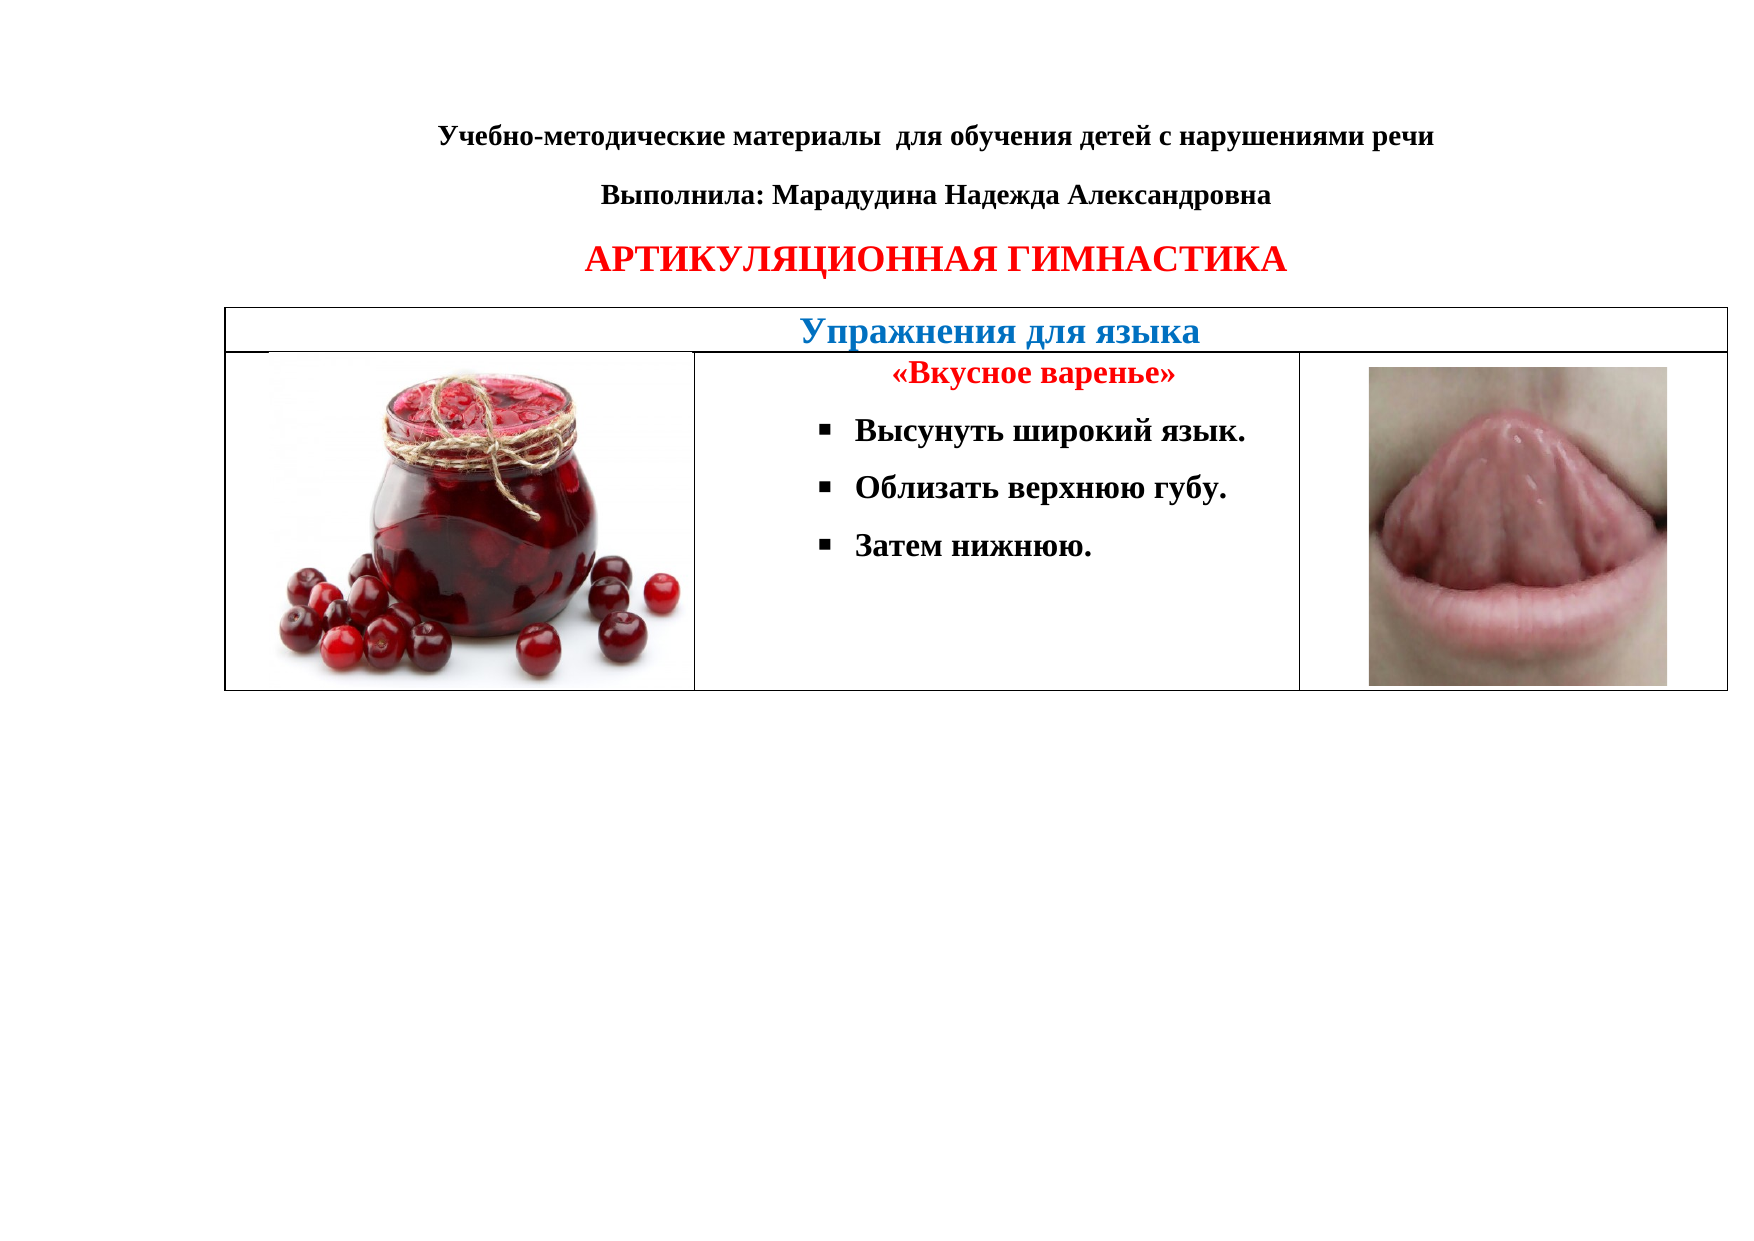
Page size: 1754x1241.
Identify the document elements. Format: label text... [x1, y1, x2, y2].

picture [268, 352, 693, 688]
table_cell [1300, 353, 1727, 689]
picture [1368, 367, 1668, 686]
text Учебно-методические материалы для обучения детей с нарушениями речи [177, 118, 1695, 152]
text АРТИКУЛЯЦИОННАЯ ГИМНАСТИКА [177, 237, 1695, 280]
table_header Упражнения для языка [226, 308, 1727, 351]
table_cell [226, 353, 694, 689]
text Выполнила: Марадудина Надежда Александровна [177, 177, 1695, 211]
table_cell «Вкусное варенье» Высунуть широкий язык. Облизать верхнюю губу. Затем нижнюю. [695, 353, 1299, 689]
